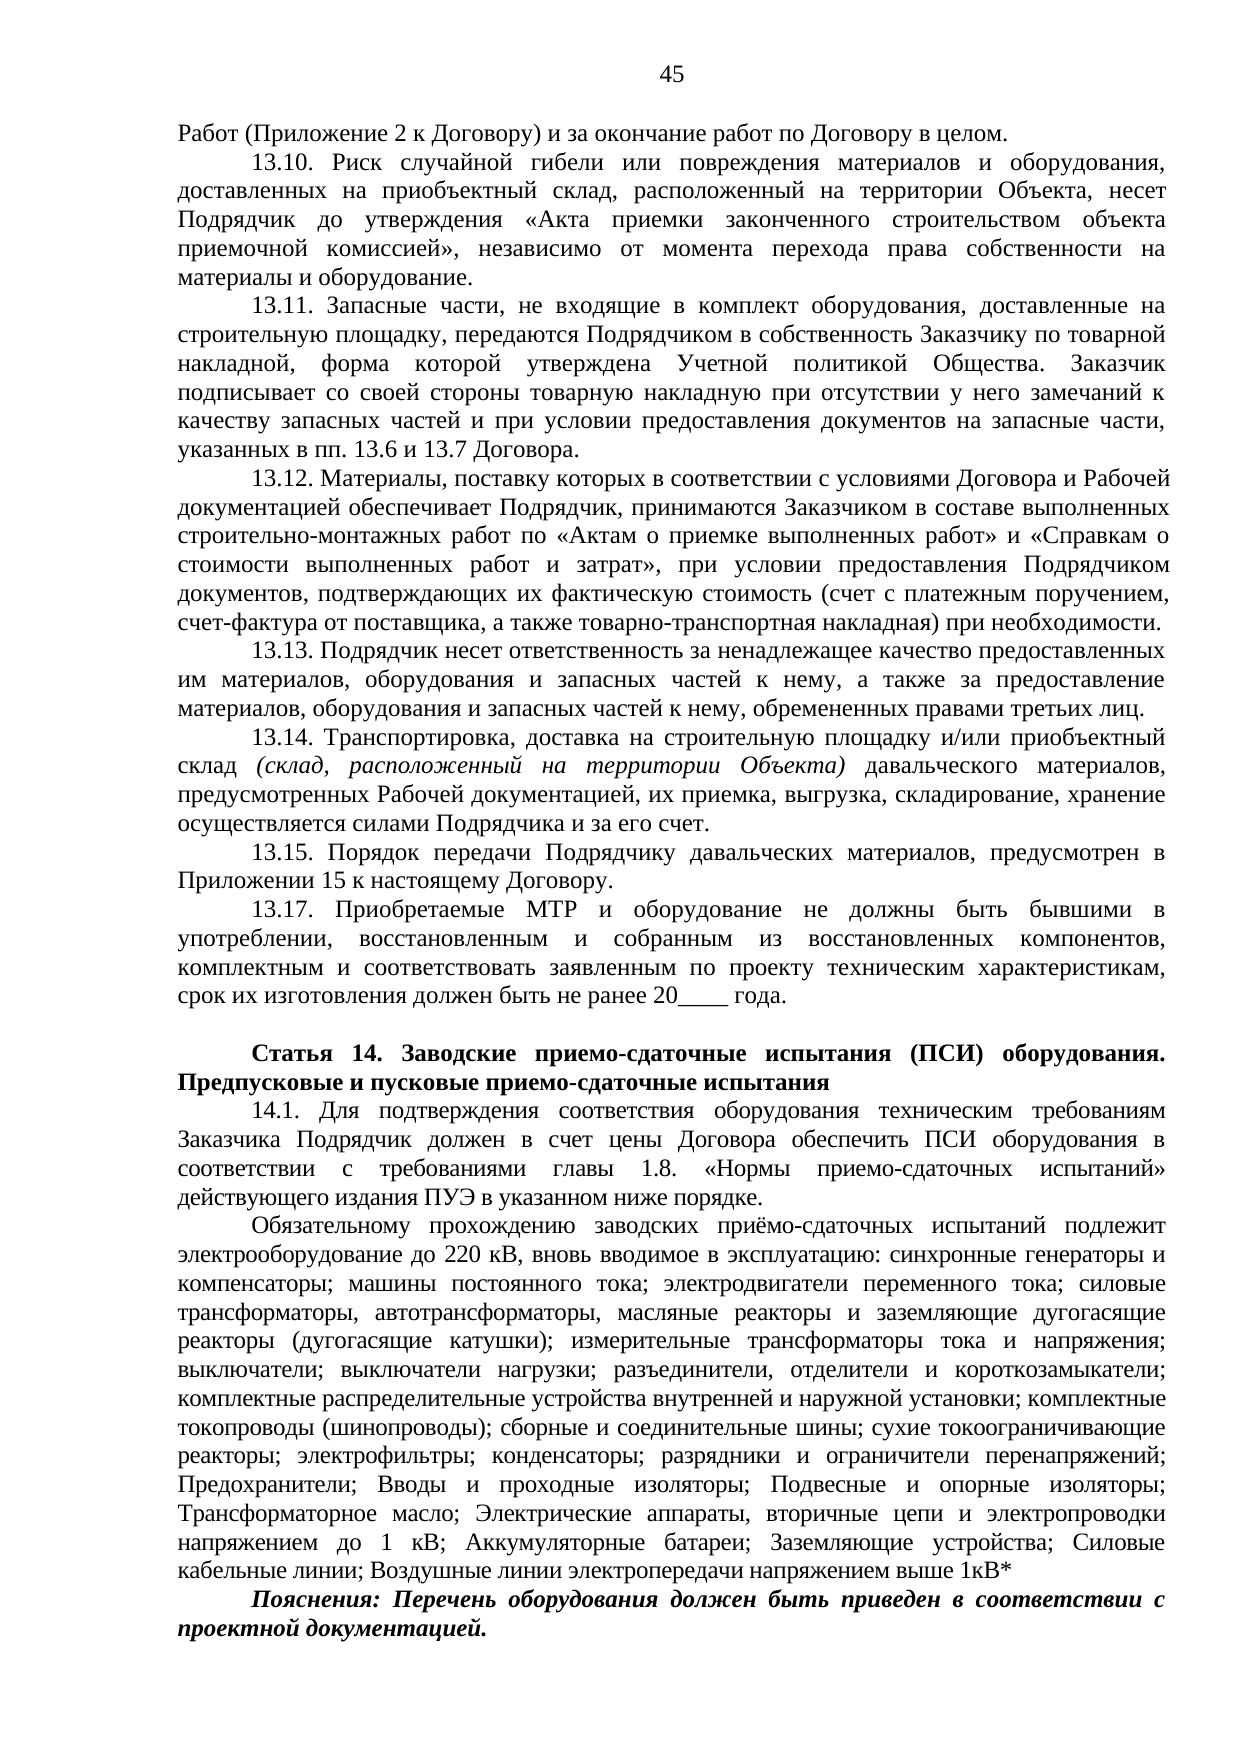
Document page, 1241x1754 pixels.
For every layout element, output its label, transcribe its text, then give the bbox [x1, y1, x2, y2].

text 13.17. Приобретаемые МТР и оборудование не должны быть бывшими в употреблении, восстановленным и собранным из восстановленных компонентов, комплектным и соответствовать заявленным по проекту техническим характеристикам, срок их изготовления должен быть не ранее 20____ года. [177, 894, 1166, 1009]
text Статья 14. Заводские приемо-сдаточные испытания (ПСИ) оборудования. Предпусковые и пусковые приемо-сдаточные испытания [177, 1038, 1166, 1096]
text 13.15. Порядок передачи Подрядчику давальческих материалов, предусмотрен в Приложении 15 к настоящему Договору. [177, 837, 1166, 894]
text 13.14. Транспортировка, доставка на строительную площадку и/или приобъектный склад (склад, расположенный на территории Объекта) давальческого материалов, предусмотренных Рабочей документацией, их приемка, выгрузка, складирование, хранение осуществляется силами Подрядчика и за его счет. [177, 722, 1166, 837]
text Обязательному прохождению заводских приёмо-сдаточных испытаний подлежит электрооборудование до 220 кВ, вновь вводимое в эксплуатацию: синхронные генераторы и компенсаторы; машины постоянного тока; электродвигатели переменного тока; силовые трансформаторы, автотрансформаторы, масляные реакторы и заземляющие дугогасящие реакторы (дугогасящие катушки); измерительные трансформаторы тока и напряжения; выключатели; выключатели нагрузки; разъединители, отделители и короткозамыкатели; комплектные распределительные устройства внутренней и наружной установки; комплектные токопроводы (шинопроводы); сборные и соединительные шины; сухие токоограничивающие реакторы; электрофильтры; конденсаторы; разрядники и ограничители перенапряжений; Предохранители; Вводы и проходные изоляторы; Подвесные и опорные изоляторы; Трансформаторное масло; Электрические аппараты, вторичные цепи и электропроводки напряжением до 1 кВ; Аккумуляторные батареи; Заземляющие устройства; Силовые кабельные линии; Воздушные линии электропередачи напряжением выше 1кВ* [177, 1211, 1166, 1584]
text 14.1. Для подтверждения соответствия оборудования техническим требованиям Заказчика Подрядчик должен в счет цены Договора обеспечить ПСИ оборудования в соответствии с требованиями главы 1.8. «Нормы приемо-сдаточных испытаний» действующего издания ПУЭ в указанном ниже порядке. [177, 1096, 1166, 1211]
text 13.13. Подрядчик несет ответственность за ненадлежащее качество предоставленных им материалов, оборудования и запасных частей к нему, а также за предоставление материалов, оборудования и запасных частей к нему, обремененных правами третьих лиц. [177, 636, 1166, 722]
text 13.10. Риск случайной гибели или повреждения материалов и оборудования, доставленных на приобъектный склад, расположенный на территории Объекта, несет Подрядчик до утверждения «Акта приемки законченного строительством объекта приемочной комиссией», независимо от момента перехода права собственности на материалы и оборудование. [177, 147, 1166, 291]
text Пояснения: Перечень оборудования должен быть приведен в соответствии с проектной документацией. [177, 1584, 1166, 1642]
text 13.11. Запасные части, не входящие в комплект оборудования, доставленные на строительную площадку, передаются Подрядчиком в собственность Заказчику по товарной накладной, форма которой утверждена Учетной политикой Общества. Заказчик подписывает со своей стороны товарную накладную при отсутствии у него замечаний к качеству запасных частей и при условии предоставления документов на запасные части, указанных в пп. 13.6 и 13.7 Договора. [177, 291, 1166, 463]
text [177, 118, 1166, 147]
text 13.12. Материалы, поставку которых в соответствии с условиями Договора и Рабочей документацией обеспечивает Подрядчик, принимаются Заказчиком в составе выполненных строительно-монтажных работ по «Актам о приемке выполненных работ» и «Справкам о стоимости выполненных работ и затрат», при условии предоставления Подрядчиком документов, подтверждающих их фактическую стоимость (счет с платежным поручением, счет-фактура от поставщика, а также товарно-транспортная накладная) при необходимости. [177, 463, 1171, 636]
